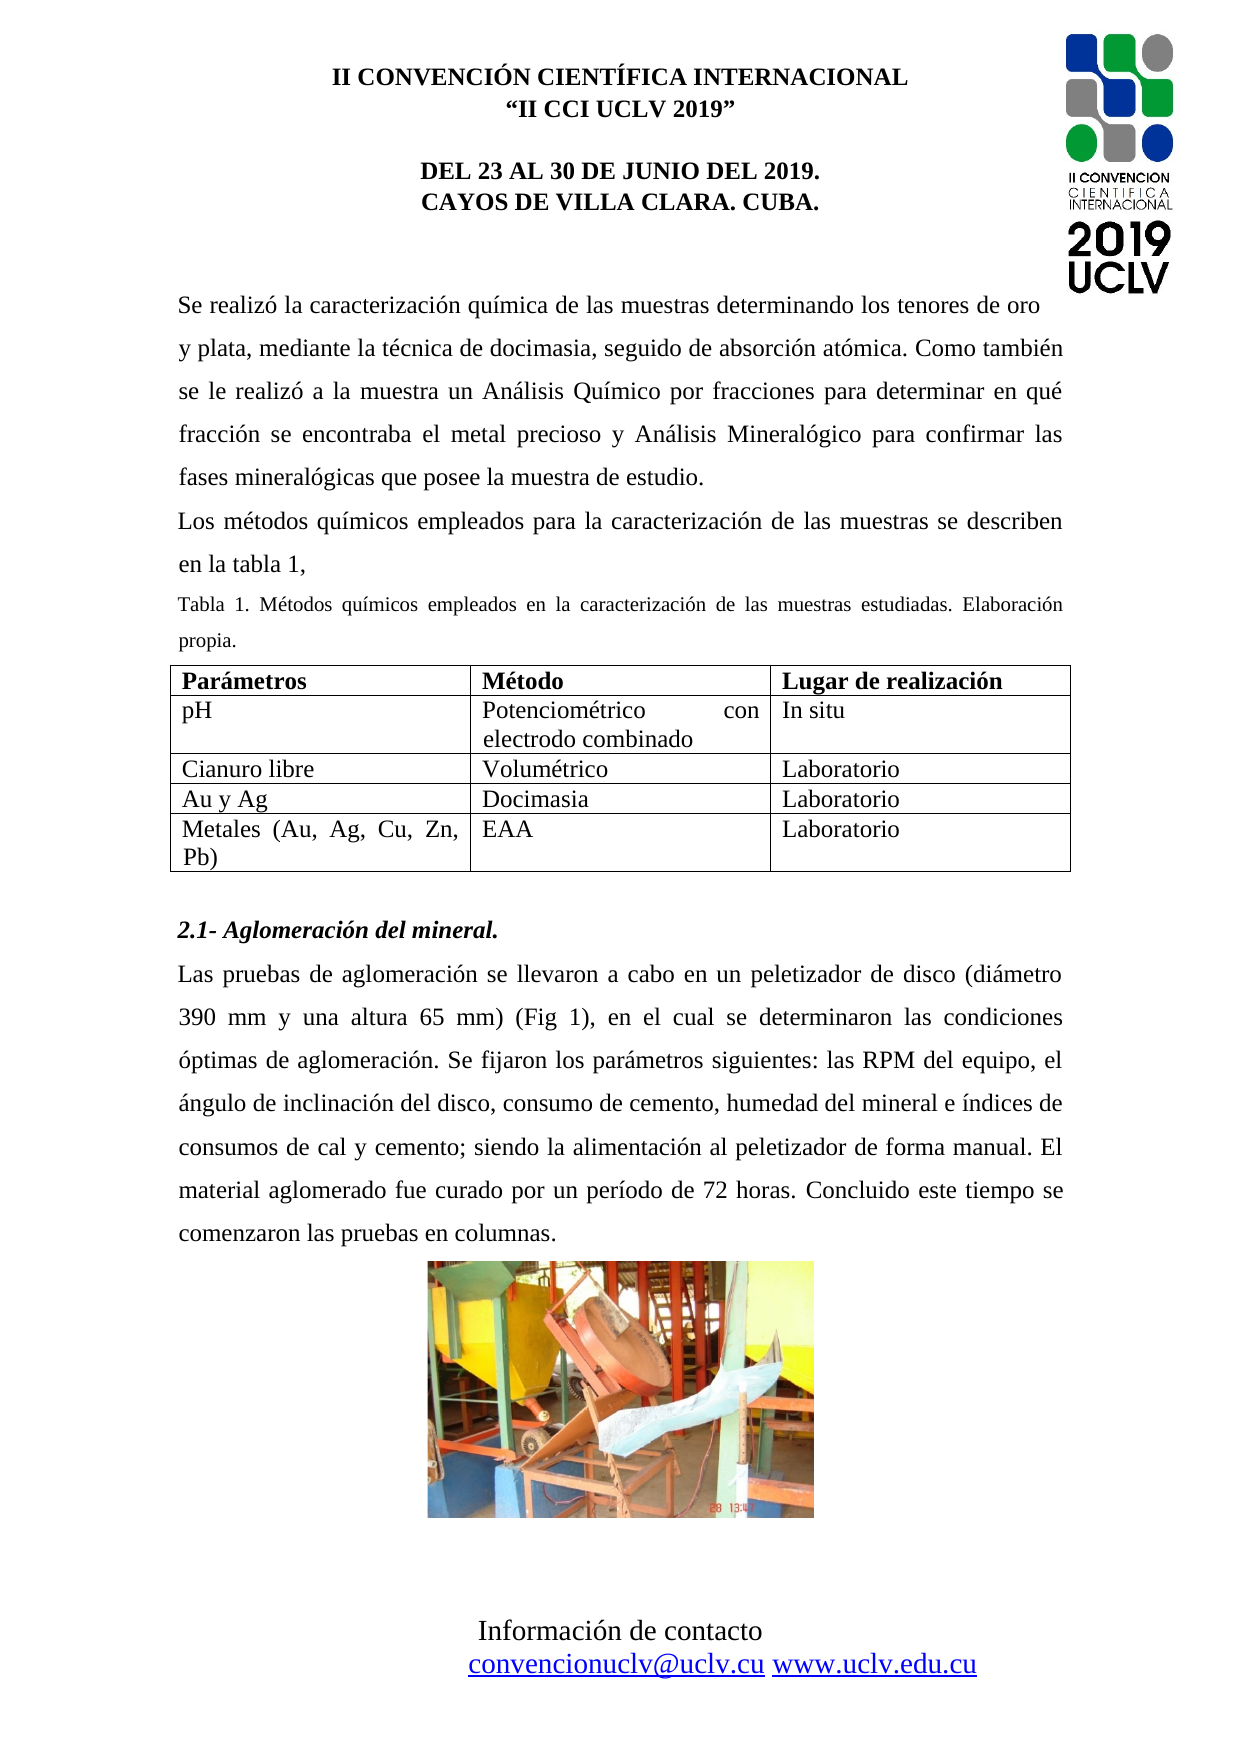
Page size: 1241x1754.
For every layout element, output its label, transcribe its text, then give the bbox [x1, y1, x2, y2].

table_cell Metales (Au, Ag, Cu, Zn, Pb) [171, 814, 470, 871]
table_cell Cianuro libre [171, 754, 470, 783]
table_cell Laboratorio [771, 814, 1070, 871]
table_cell Volumétrico [471, 754, 770, 783]
text Las pruebas de aglomeración se llevaron a cabo en un peletizador de disco (diámetro 390 mm y una altura 65 mm) (Fig 1), en el cual se determinaron las condiciones óptimas de aglomeración. Se fijaron los parámetros siguientes: las RPM del equipo, el ángulo de inclinación del disco, consumo de cemento, humedad del mineral e índices de consumos de cal y cemento; siendo la alimentación al peletizador de forma manual. El material aglomerado fue curado por un período de 72 horas. Concluido este tiempo se comenzaron las pruebas en columnas. [177, 959, 1064, 1247]
picture [427, 1261, 814, 1518]
table_cell Laboratorio [771, 784, 1070, 813]
text 2.1- Aglomeración del mineral. [177, 916, 1064, 944]
table_cell Au y Ag [171, 784, 470, 813]
table_cell pH [171, 696, 470, 753]
text Tabla 1. Métodos químicos empleados en la caracterización de las muestras estudiadas. Elaboración propia. [177, 592, 1064, 652]
picture [1060, 31, 1182, 303]
table_header Parámetros [171, 666, 470, 694]
table_cell Laboratorio [771, 754, 1070, 783]
text Se realizó la caracterización química de las muestras determinando los tenores de oro y plata, mediante la técnica de docimasia, seguido de absorción atómica. Como también se le realizó a la muestra un Análisis Químico por fracciones para determinar en qué fracción se encontraba el metal precioso y Análisis Mineralógico para confirmar las fases mineralógicas que posee la muestra de estudio. [177, 290, 1064, 491]
table_cell EAA [471, 814, 770, 871]
text Los métodos químicos empleados para la caracterización de las muestras se describen en la tabla 1, [177, 506, 1064, 578]
table_cell Docimasia [471, 784, 770, 813]
table_header Método [471, 666, 770, 694]
table_header Lugar de realización [771, 666, 1070, 694]
table_cell In situ [771, 696, 1070, 753]
table_cell Potenciométrico con electrodo combinado [471, 696, 770, 753]
